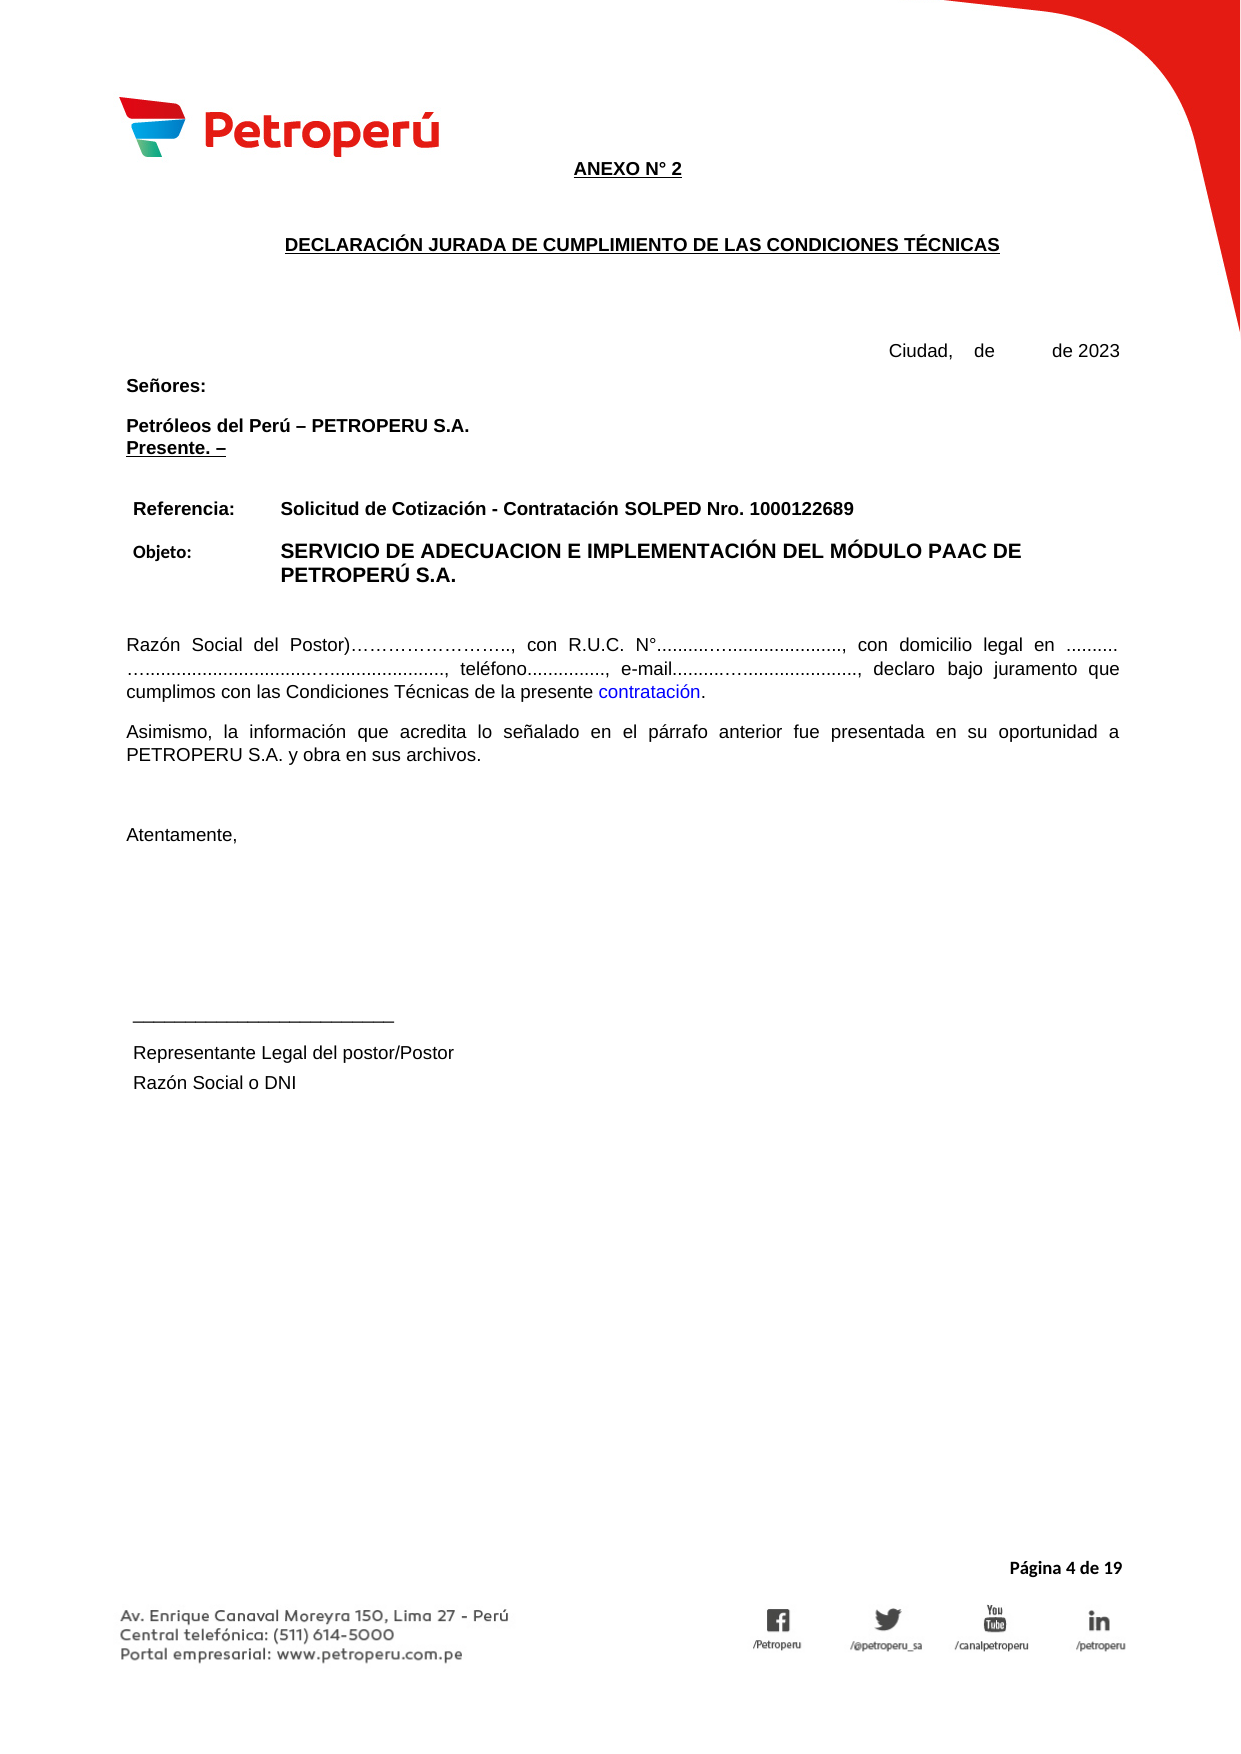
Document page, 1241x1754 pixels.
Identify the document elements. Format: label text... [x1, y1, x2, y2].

text Razón Social o DNI [133, 1071, 1122, 1093]
text Señores: [126, 375, 1120, 397]
text Referencia: Solicitud de Cotización - Contratación SOLPED Nro. 1000122689 [133, 498, 1122, 520]
picture [1, 1596, 1241, 1751]
picture [1, 0, 1241, 350]
text DECLARACIÓN JURADA DE CUMPLIMIENTO DE LAS CONDICIONES TÉCNICAS [118, 234, 1167, 255]
text Objeto: SERVICIO DE ADECUACION E IMPLEMENTACIÓN DEL MÓDULO PAAC DE PETROPERÚ S.A. [133, 539, 1122, 587]
text Presente. – [126, 437, 1120, 458]
text Atentamente, [126, 823, 1120, 845]
text Asimismo, la información que acredita lo señalado en el párrafo anterior fue presentada en su oportunidad a PETROPERU S.A. y obra en sus archivos. [126, 720, 1120, 765]
text Petróleos del Perú – PETROPERU S.A. [126, 415, 1120, 437]
text _________________________ [133, 1002, 1122, 1024]
text ANEXO N° 2 [133, 158, 1122, 180]
text Razón Social del Postor)…………………….., con R.U.C. N°..........…......................, con domicilio legal en ..........…................................…......................, teléfono..............., e-mail..........…......................, declaro bajo juramento que cumplimos con las Condiciones Técnicas de la presente contratación. [126, 634, 1120, 702]
text Ciudad, de de 2023 [724, 339, 1120, 361]
text Representante Legal del postor/Postor [133, 1042, 1122, 1063]
